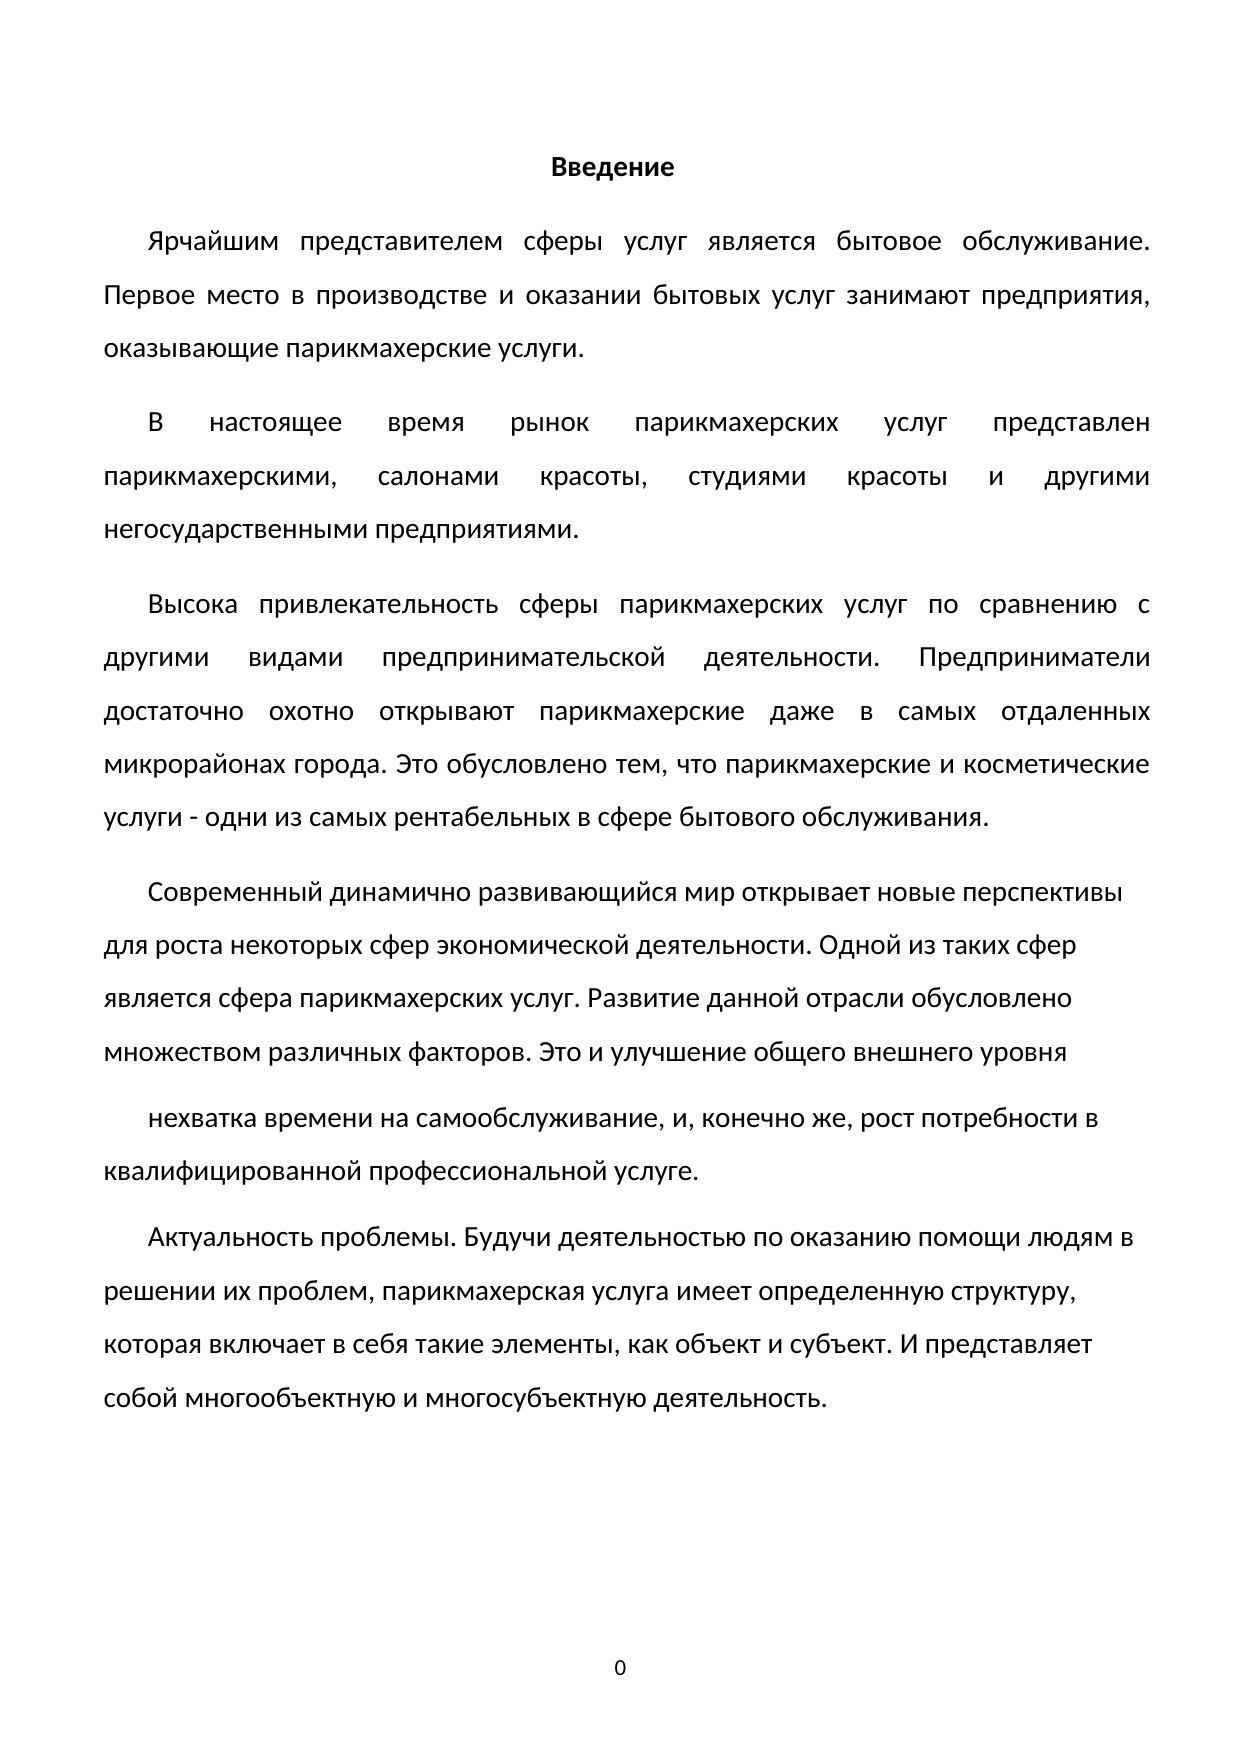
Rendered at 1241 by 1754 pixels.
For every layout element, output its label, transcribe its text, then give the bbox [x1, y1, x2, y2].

text Современный динамично развивающийся мир открывает новые перспективы для роста некоторых сфер экономической деятельности. Одной из таких сфер является сфера парикмахерских услуг. Развитие данной отрасли обусловлено множеством различных факторов. Это и улучшение общего внешнего уровня [103, 873, 1152, 1069]
text Высока привлекательность сферы парикмахерских услуг по сравнению с другими видами предпринимательской деятельности. Предприниматели достаточно охотно открывают парикмахерские даже в самых отдаленных микрорайонах города. Это обусловлено тем, что парикмахерские и косметические услуги - одни из самых рентабельных в сфере бытового обслуживания. [103, 585, 1152, 834]
text Актуальность проблемы. Будучи деятельностью по оказанию помощи людям в решении их проблем, парикмахерская услуга имеет определенную структуру, которая включает в себя такие элементы, как объект и субъект. И представляет собой многообъектную и многосубъектную деятельность. [103, 1218, 1152, 1414]
text Ярчайшим представителем сферы услуг является бытовое обслуживание. Первое место в производстве и оказании бытовых услуг занимают предприятия, оказывающие парикмахерские услуги. [103, 222, 1152, 365]
text Введение [88, 148, 1137, 184]
text В настоящее время рынок парикмахерских услуг представлен парикмахерскими, салонами красоты, студиями красоты и другими негосударственными предприятиями. [103, 403, 1152, 546]
text нехватка времени на самообслуживание, и, конечно же, рост потребности в квалифицированной профессиональной услуге. [103, 1099, 1152, 1188]
